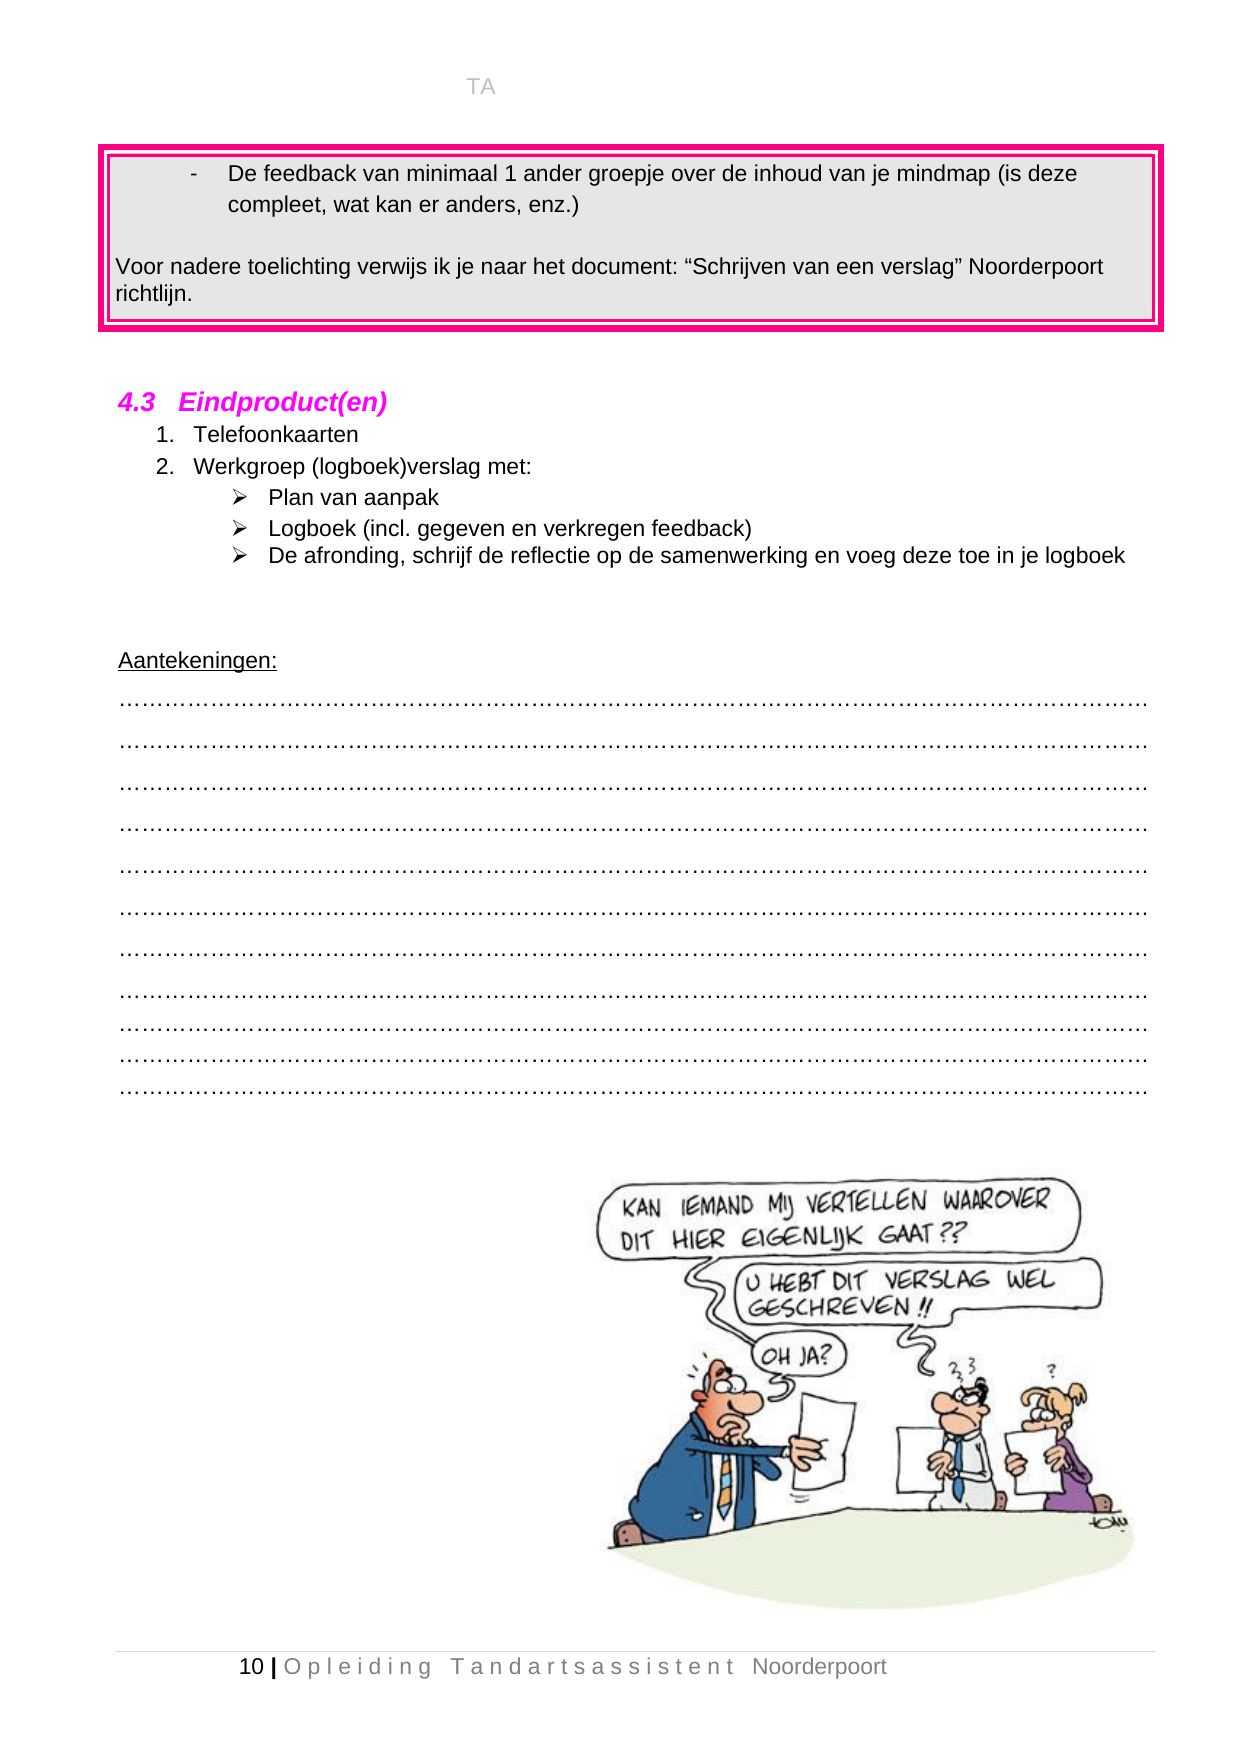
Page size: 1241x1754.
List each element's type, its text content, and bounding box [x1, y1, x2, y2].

text ……………………………………………………………………………………………………………………… [118, 810, 1176, 837]
list De afronding, schrijf de reflectie op de samenwerking en voeg deze toe in je logboek [231, 542, 1176, 568]
text ……………………………………………………………………………………………………………………… [118, 727, 1176, 753]
text ……………………………………………………………………………………………………………………… [118, 1010, 1176, 1036]
text ……………………………………………………………………………………………………………………… [118, 685, 1176, 712]
text ……………………………………………………………………………………………………………………… [118, 1073, 1176, 1099]
text ……………………………………………………………………………………………………………………… [118, 769, 1176, 795]
list Logboek (incl. gegeven en verkregen feedback) [231, 515, 1176, 541]
list Telefoonkaarten [156, 421, 1176, 448]
subtitle Eindproduct(en) [118, 386, 1176, 418]
text ……………………………………………………………………………………………………………………… [118, 894, 1176, 920]
list Plan van aanpak [231, 484, 1176, 510]
list Werkgroep (logboek)verslag met: [156, 453, 1176, 479]
text Aantekeningen: [118, 647, 1138, 673]
picture [576, 1156, 1153, 1631]
text ……………………………………………………………………………………………………………………… [118, 852, 1176, 878]
text ……………………………………………………………………………………………………………………… [118, 1041, 1176, 1068]
text ……………………………………………………………………………………………………………………… [118, 935, 1176, 962]
text ……………………………………………………………………………………………………………………… [118, 977, 1176, 1003]
